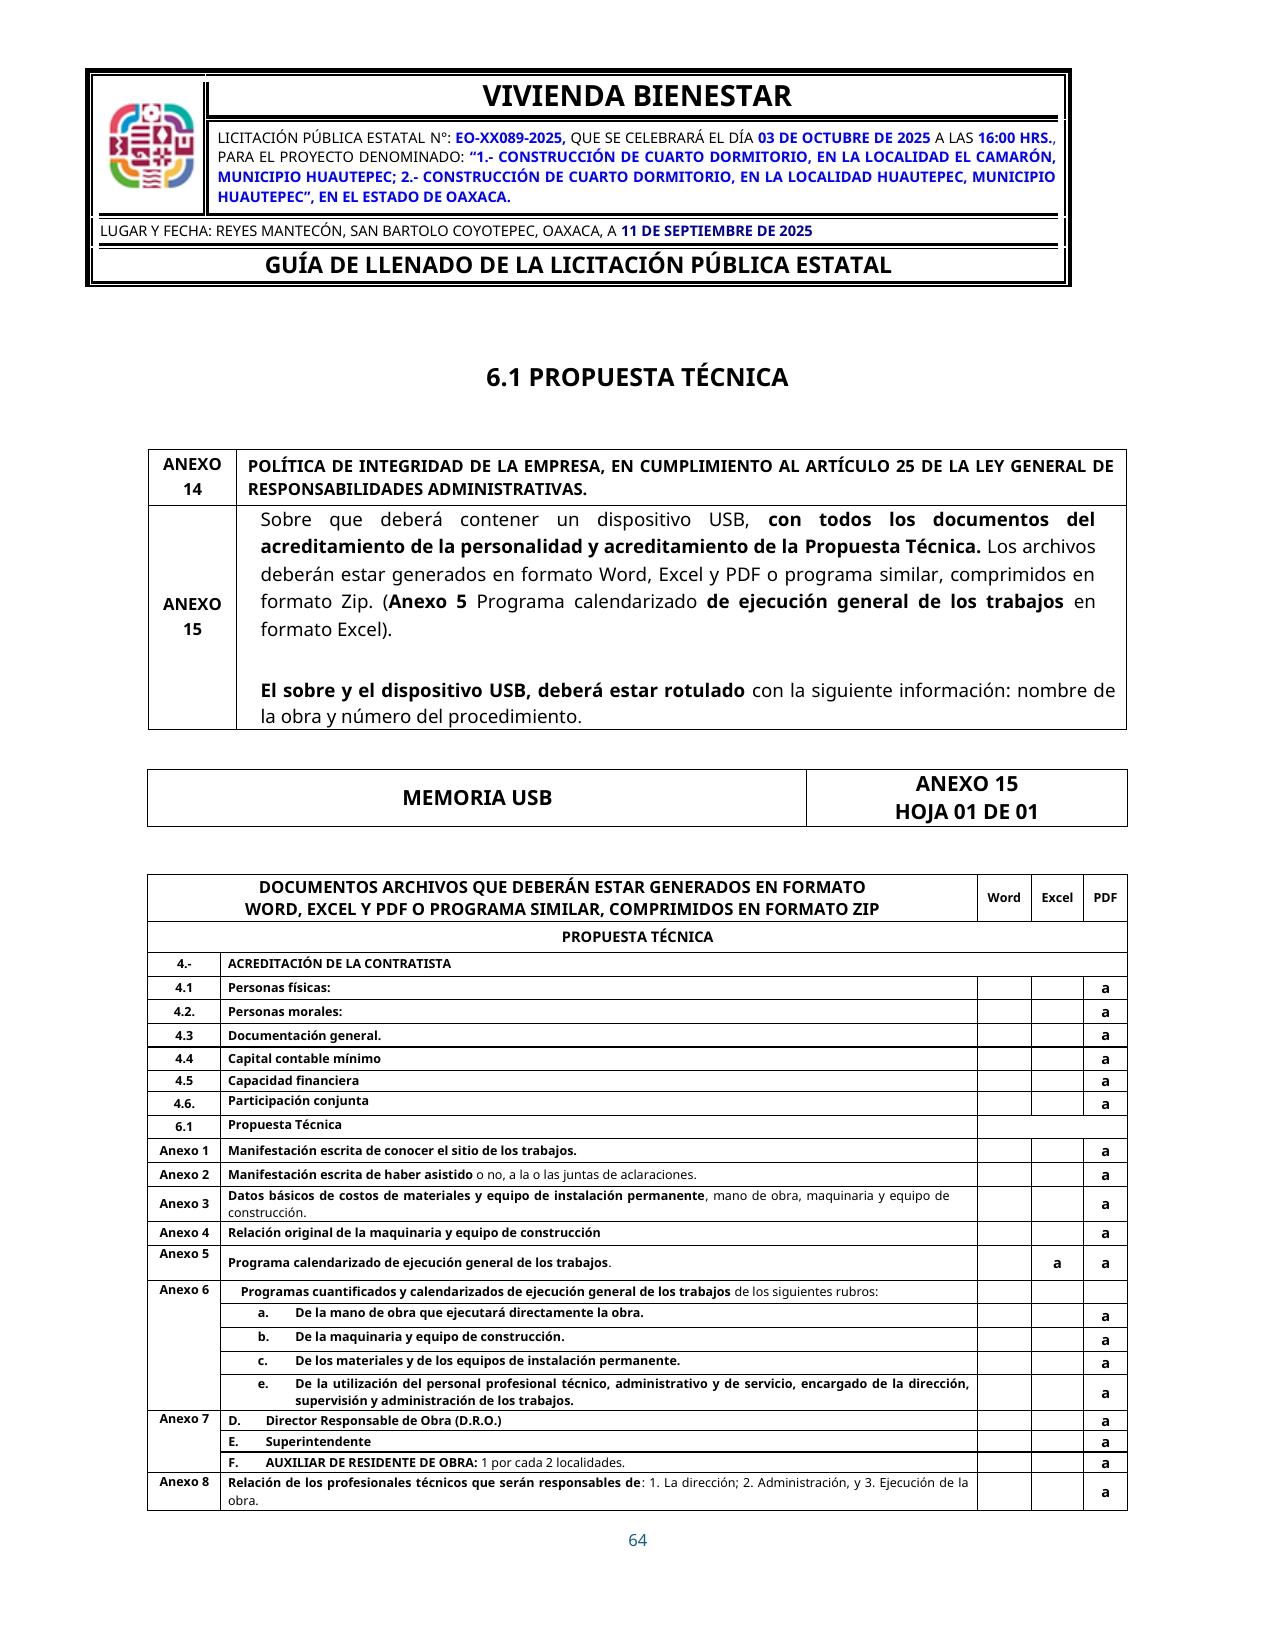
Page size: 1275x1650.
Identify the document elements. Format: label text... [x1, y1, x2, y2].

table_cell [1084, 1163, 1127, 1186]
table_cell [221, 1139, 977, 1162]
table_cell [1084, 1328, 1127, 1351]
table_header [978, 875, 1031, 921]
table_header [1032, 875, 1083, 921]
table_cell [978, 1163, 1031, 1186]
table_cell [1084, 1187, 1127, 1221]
text 6.1 PROPUESTA TÉCNICA [148, 359, 1127, 393]
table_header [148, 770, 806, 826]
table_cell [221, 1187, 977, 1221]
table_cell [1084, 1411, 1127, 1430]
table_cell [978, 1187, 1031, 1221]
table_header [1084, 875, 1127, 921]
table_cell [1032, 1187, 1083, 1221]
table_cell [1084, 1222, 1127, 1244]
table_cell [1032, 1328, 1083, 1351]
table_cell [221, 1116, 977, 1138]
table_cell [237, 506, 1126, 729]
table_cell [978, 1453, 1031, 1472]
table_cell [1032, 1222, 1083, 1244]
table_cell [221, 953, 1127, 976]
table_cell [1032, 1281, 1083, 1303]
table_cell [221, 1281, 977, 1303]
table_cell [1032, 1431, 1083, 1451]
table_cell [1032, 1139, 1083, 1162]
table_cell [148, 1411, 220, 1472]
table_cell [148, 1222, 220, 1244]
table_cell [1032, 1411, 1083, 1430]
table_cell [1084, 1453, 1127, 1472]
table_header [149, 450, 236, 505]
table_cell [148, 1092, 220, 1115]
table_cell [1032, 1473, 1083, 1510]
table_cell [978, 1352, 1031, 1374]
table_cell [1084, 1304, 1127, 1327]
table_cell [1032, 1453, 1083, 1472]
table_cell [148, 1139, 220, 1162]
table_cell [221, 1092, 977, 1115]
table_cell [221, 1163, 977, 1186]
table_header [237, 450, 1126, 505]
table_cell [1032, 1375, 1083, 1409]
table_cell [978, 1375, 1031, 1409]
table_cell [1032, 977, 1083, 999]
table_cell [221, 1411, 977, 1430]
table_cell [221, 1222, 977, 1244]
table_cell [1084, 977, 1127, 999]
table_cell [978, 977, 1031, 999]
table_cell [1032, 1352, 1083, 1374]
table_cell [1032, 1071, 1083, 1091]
picture [98, 95, 203, 194]
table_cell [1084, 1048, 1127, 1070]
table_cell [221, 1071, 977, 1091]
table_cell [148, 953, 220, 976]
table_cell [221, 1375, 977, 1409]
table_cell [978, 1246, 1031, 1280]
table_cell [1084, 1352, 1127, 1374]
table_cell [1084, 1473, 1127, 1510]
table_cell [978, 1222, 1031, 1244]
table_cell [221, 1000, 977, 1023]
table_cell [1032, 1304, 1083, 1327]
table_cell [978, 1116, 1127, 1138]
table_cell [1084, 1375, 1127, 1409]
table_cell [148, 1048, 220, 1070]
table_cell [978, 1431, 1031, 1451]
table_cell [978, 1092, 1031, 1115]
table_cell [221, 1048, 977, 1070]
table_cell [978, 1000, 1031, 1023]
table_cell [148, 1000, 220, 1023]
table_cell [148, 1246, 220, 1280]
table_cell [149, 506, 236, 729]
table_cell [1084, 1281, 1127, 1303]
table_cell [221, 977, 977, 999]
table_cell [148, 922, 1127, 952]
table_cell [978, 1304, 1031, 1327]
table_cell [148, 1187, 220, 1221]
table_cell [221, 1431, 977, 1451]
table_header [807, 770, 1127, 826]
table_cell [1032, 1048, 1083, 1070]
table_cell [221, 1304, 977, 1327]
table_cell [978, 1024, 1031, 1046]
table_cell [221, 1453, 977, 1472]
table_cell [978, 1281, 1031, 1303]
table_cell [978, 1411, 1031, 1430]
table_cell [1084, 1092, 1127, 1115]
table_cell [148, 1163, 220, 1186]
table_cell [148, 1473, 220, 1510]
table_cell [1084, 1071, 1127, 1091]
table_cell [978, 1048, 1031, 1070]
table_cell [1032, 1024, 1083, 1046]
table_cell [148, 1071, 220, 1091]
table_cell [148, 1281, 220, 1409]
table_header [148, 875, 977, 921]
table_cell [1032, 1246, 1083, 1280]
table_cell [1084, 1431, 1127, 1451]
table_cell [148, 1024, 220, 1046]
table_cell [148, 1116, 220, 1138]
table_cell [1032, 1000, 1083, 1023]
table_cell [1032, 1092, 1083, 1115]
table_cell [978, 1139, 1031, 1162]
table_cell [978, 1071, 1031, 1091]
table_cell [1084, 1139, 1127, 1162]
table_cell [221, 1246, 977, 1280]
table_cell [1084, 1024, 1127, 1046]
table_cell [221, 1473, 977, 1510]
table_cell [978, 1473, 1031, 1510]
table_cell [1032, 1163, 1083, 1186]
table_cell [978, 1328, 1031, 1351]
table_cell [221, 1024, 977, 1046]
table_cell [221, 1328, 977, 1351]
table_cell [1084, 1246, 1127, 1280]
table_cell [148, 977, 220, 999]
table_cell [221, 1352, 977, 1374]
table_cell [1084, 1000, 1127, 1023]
